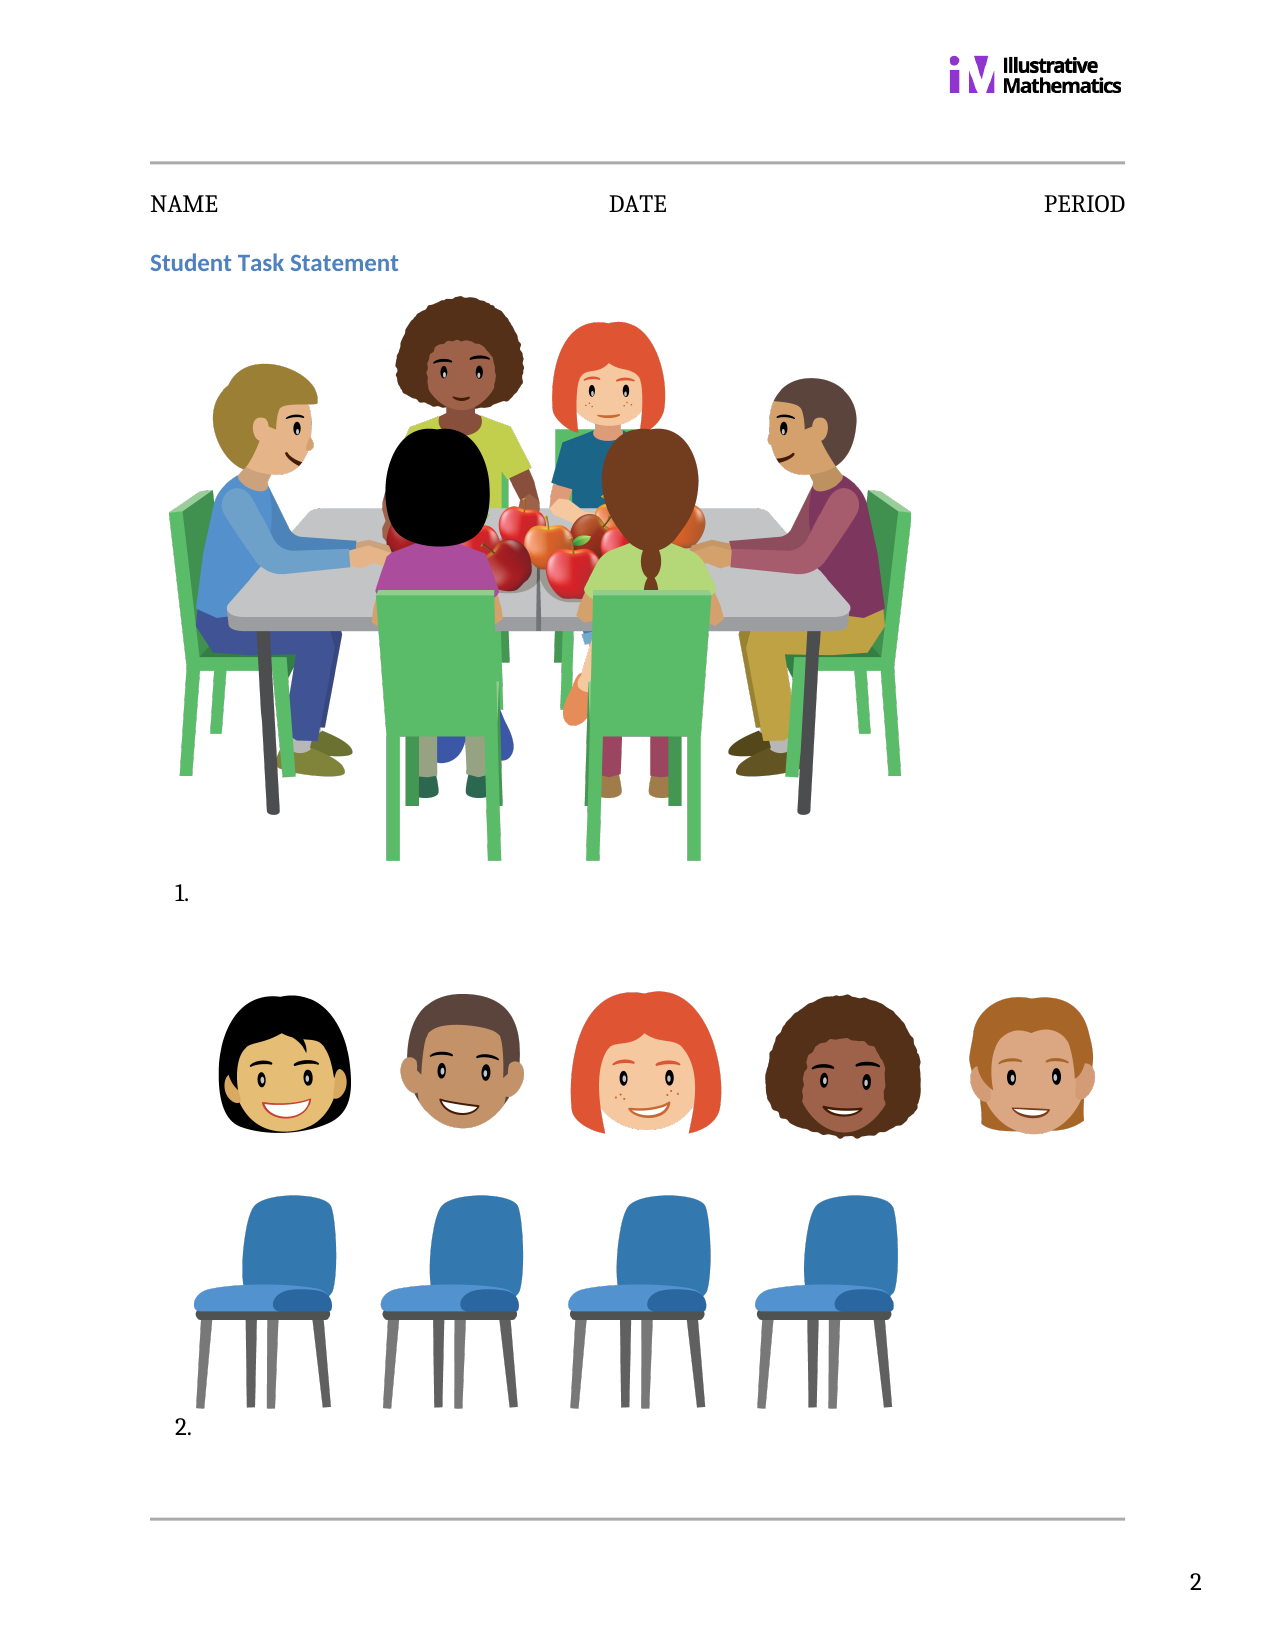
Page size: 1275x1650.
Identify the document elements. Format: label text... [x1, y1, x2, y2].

picture [949, 55, 1121, 93]
subtitle Student Task Statement [150, 247, 1125, 278]
picture [168, 296, 912, 861]
picture [193, 957, 1126, 1409]
